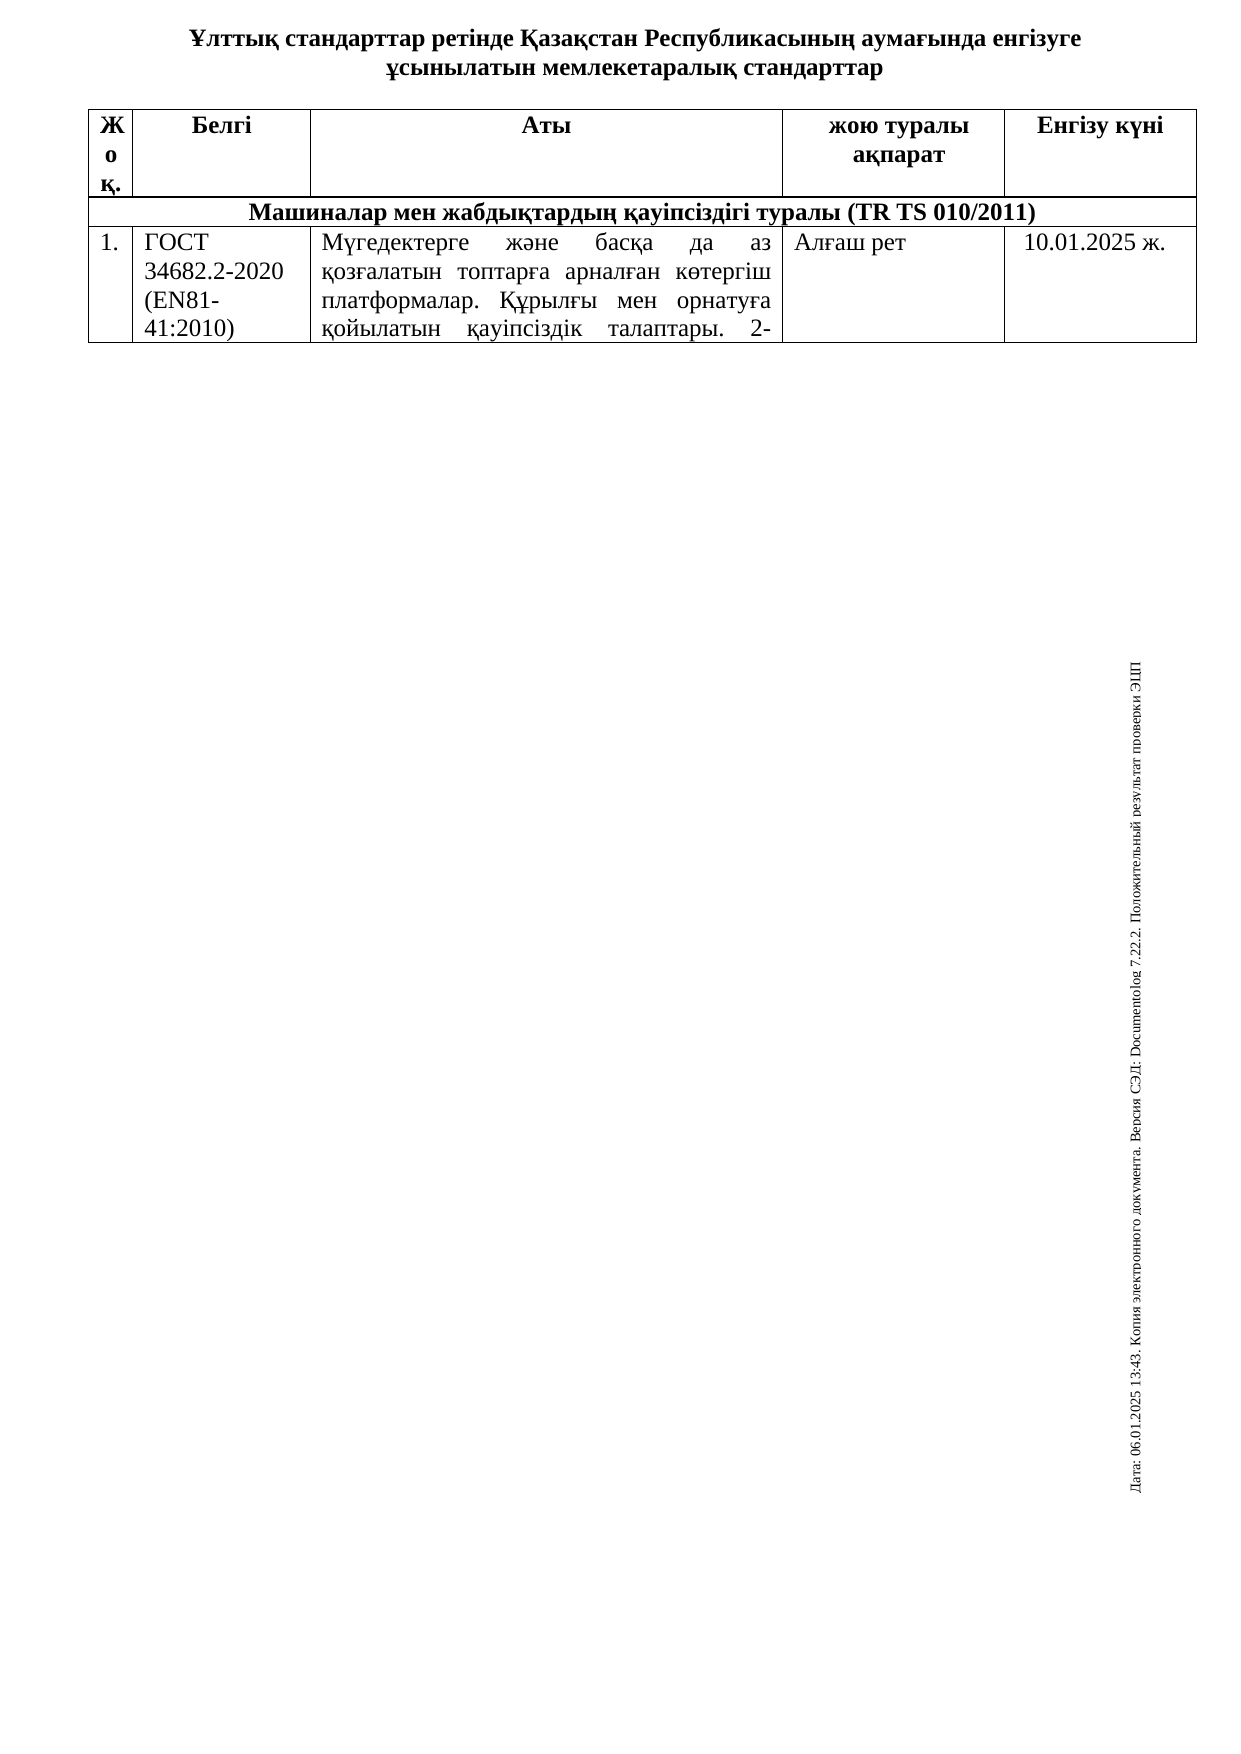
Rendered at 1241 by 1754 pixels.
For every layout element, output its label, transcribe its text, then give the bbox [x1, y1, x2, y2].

table_header Жоқ. [89, 110, 132, 196]
text Ұлттық стандарттар ретінде Қазақстан Республикасының аумағында енгізуге ұсынылатын мемлекетаралық стандарттар [118, 23, 1152, 80]
table_header жою туралы ақпарат [783, 110, 1004, 196]
table_cell Алғаш рет [783, 227, 1004, 342]
table_header Енгізу күні [1005, 110, 1196, 196]
table_cell Машиналар мен жабдықтардың қауіпсіздігі туралы (TR TS 010/2011) [89, 198, 1196, 226]
table_cell Мүгедектерге және басқа да аз қозғалатын топтарға арналған көтергіш платформалар. Құрылғы мен орнатуға қойылатын қауіпсіздік талаптары. 2-бөлім. Тік қозғалысы бар платформалар [311, 227, 782, 342]
table_cell [89, 227, 132, 342]
table_cell 10.01.2025 ж. [1005, 227, 1196, 342]
table_header Аты [311, 110, 782, 196]
table_cell ГОСТ 34682.2-2020 (EN81-41:2010) [133, 227, 310, 342]
table_header Белгі [133, 110, 310, 196]
